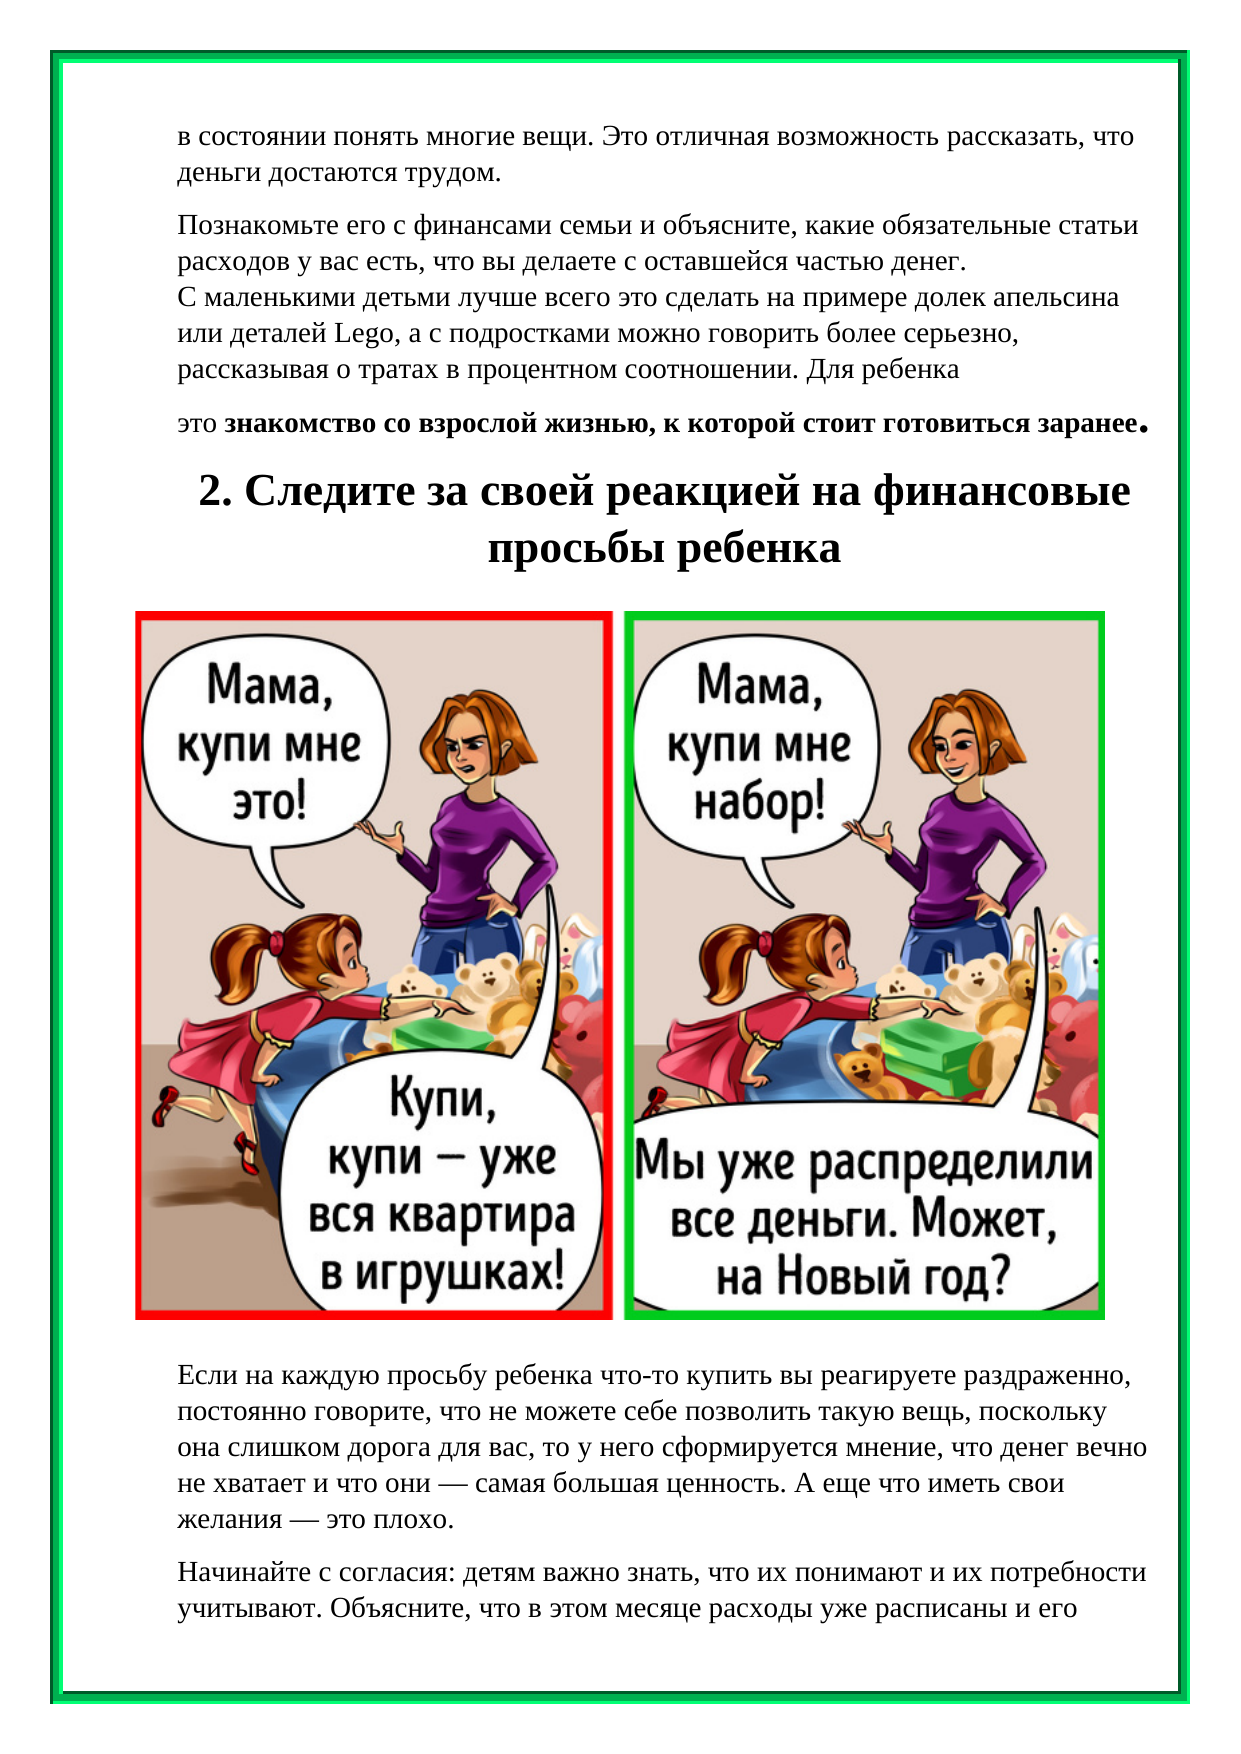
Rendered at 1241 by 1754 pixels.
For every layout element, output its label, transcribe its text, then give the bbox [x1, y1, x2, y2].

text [177, 118, 1152, 188]
text 2. Следите за своей реакцией на финансовые просьбы ребенка [177, 463, 1152, 572]
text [177, 1554, 1152, 1624]
text Познакомьте его с финансами семьи и объясните, какие обязательные статьи расходов у вас есть, что вы делаете с оставшейся частью денег. С маленькими детьми лучше всего это сделать на примере долек апельсина или деталей Lego, а с подростками можно говорить более серьезно, рассказывая о тратах в процентном соотношении. Для ребенка это знакомство со взрослой жизнью, к которой стоит готовиться заранее. [177, 207, 1152, 442]
picture [132, 611, 1104, 1318]
